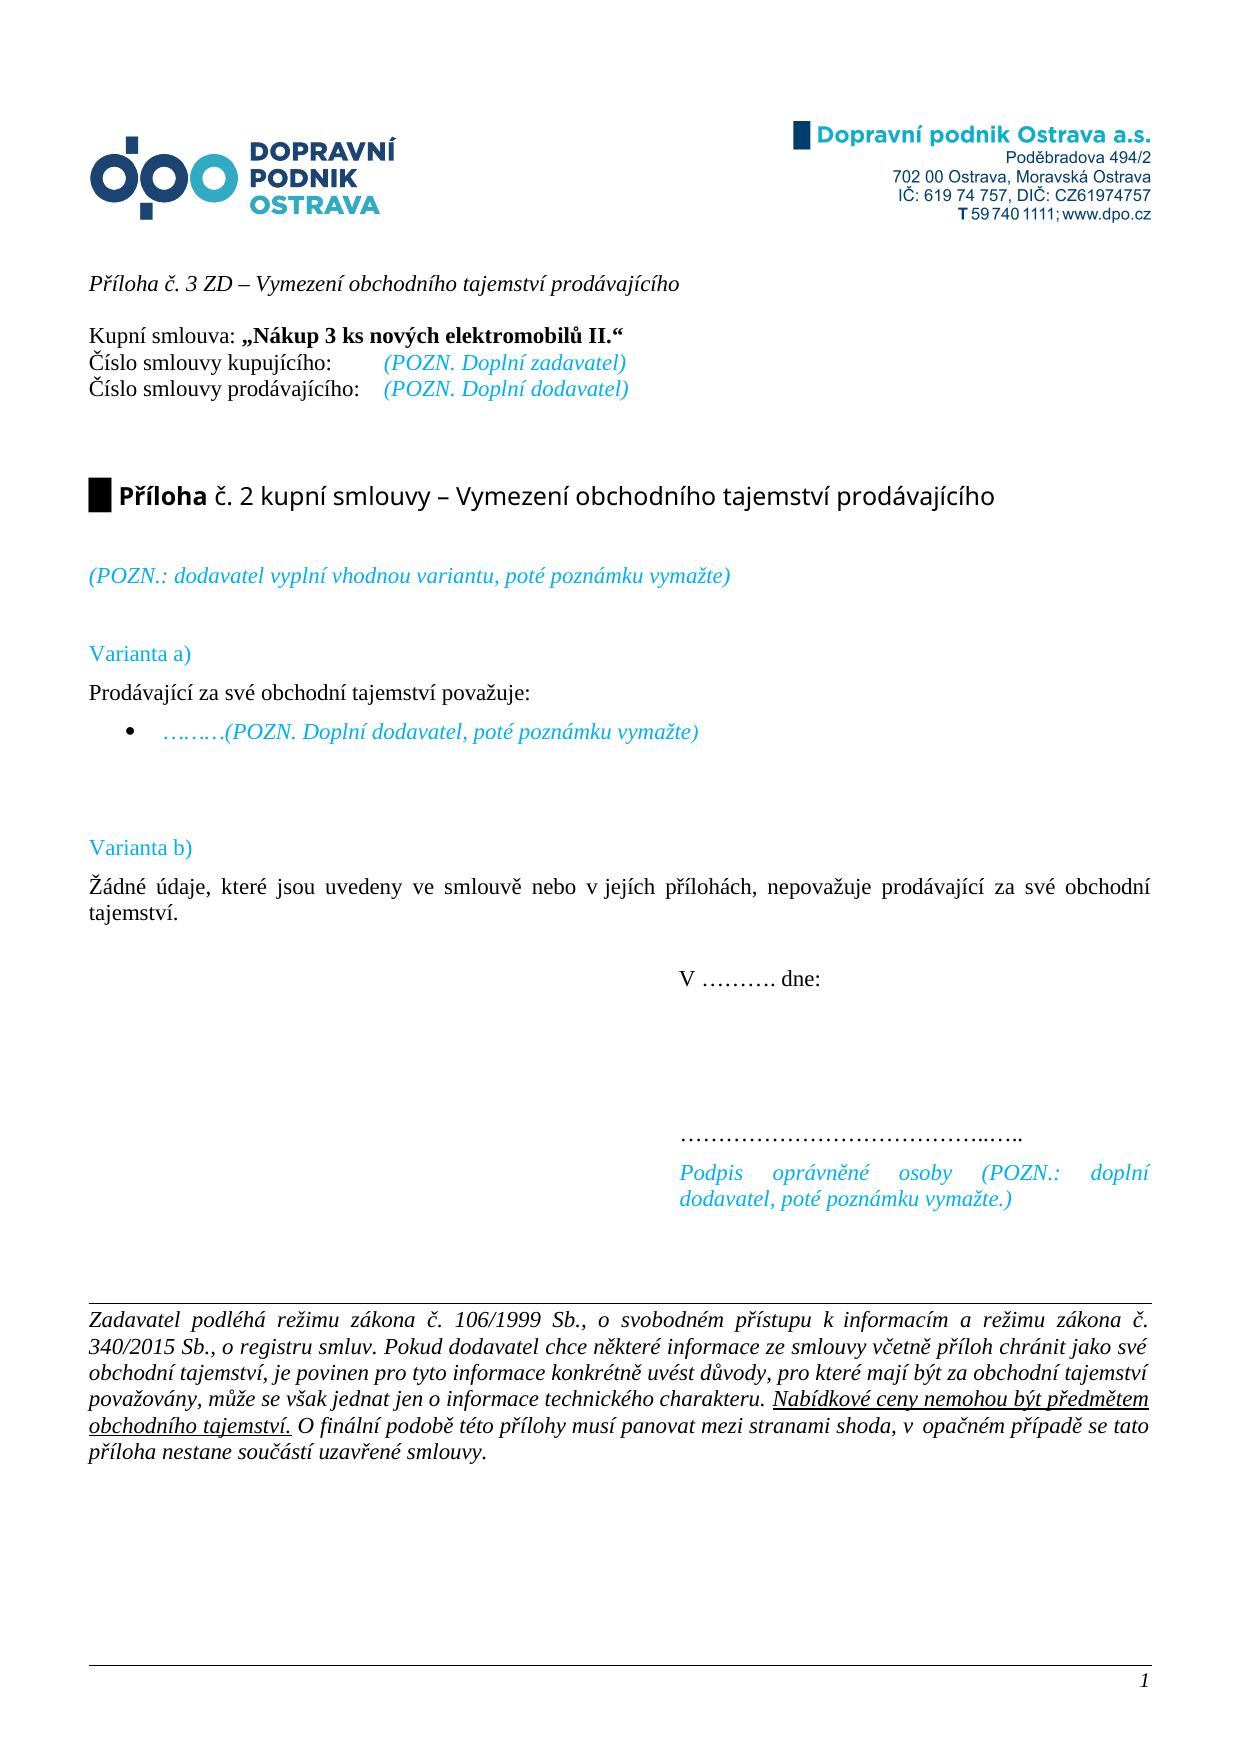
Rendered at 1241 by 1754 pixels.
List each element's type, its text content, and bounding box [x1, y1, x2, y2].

text Zadavatel podléhá režimu zákona č. 106/1999 Sb., o svobodném přístupu k informacím a režimu zákona č. 340/2015 Sb., o registru smluv. Pokud dodavatel chce některé informace ze smlouvy včetně příloh chránit jako své obchodní tajemství, je povinen pro tyto informace konkrétně uvést důvody, pro které mají být za obchodní tajemství považovány, může se však jednat jen o informace technického charakteru. Nabídkové ceny nemohou být předmětem obchodního tajemství. O finální podobě této přílohy musí panovat mezi stranami shoda, v opačném případě se tato příloha nestane součástí uzavřené smlouvy. [89, 1304, 1152, 1464]
text Varianta a) [89, 640, 1152, 666]
subtitle Příloha č. 2 kupní smlouvy – Vymezení obchodního tajemství prodávajícího [89, 477, 1152, 512]
text Varianta b) [89, 834, 1152, 861]
text Kupní smlouva: „Nákup 3 ks nových elektromobilů II.“ [89, 323, 1152, 349]
text (POZN.: dodavatel vyplní vhodnou variantu, poté poznámku vymažte) [89, 562, 1152, 589]
text …………………………………..….. [89, 1120, 1152, 1146]
text Číslo smlouvy prodávajícího: (POZN. Doplní dodavatel) [89, 375, 1152, 402]
text Číslo smlouvy kupujícího: (POZN. Doplní zadavatel) [89, 349, 1152, 375]
picture [793, 121, 1151, 223]
picture [90, 136, 397, 220]
text Příloha č. 3 ZD – Vymezení obchodního tajemství prodávajícího [89, 270, 1152, 296]
text V ………. dne: [89, 965, 1152, 991]
text Podpis oprávněné osoby (POZN.: doplní dodavatel, poté poznámku vymažte.) [89, 1159, 1152, 1212]
list ………(POZN. Doplní dodavatel, poté poznámku vymažte) [126, 718, 1152, 744]
text Žádné údaje, které jsou uvedeny ve smlouvě nebo v jejích přílohách, nepovažuje prodávající za své obchodní tajemství. [89, 873, 1152, 926]
text Prodávající za své obchodní tajemství považuje: [89, 679, 1152, 705]
